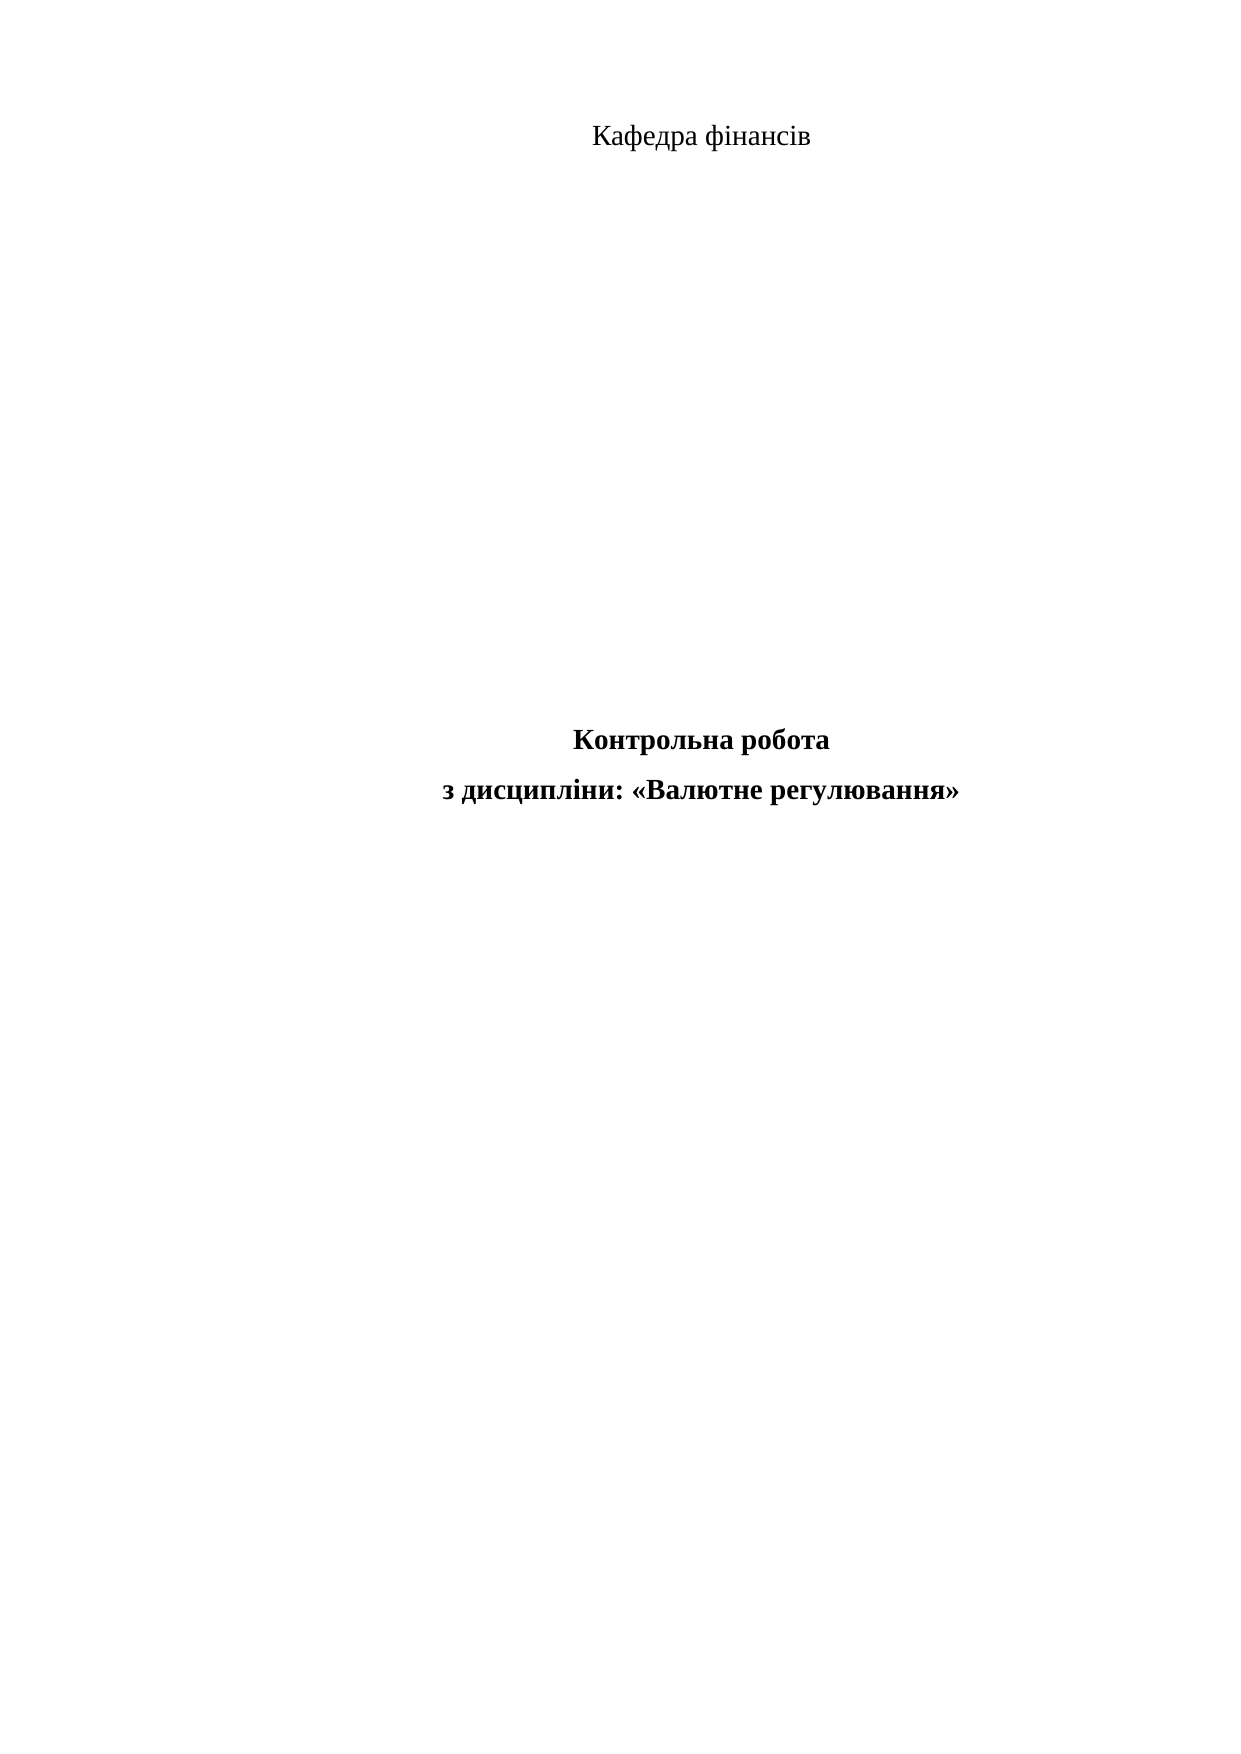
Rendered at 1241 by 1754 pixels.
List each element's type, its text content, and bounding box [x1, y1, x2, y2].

subtitle Контрольна робота [177, 722, 1152, 755]
text з дисципліни: «Валютне регулювання» [177, 772, 1152, 806]
subtitle Кафедра фінансів [177, 118, 1152, 152]
